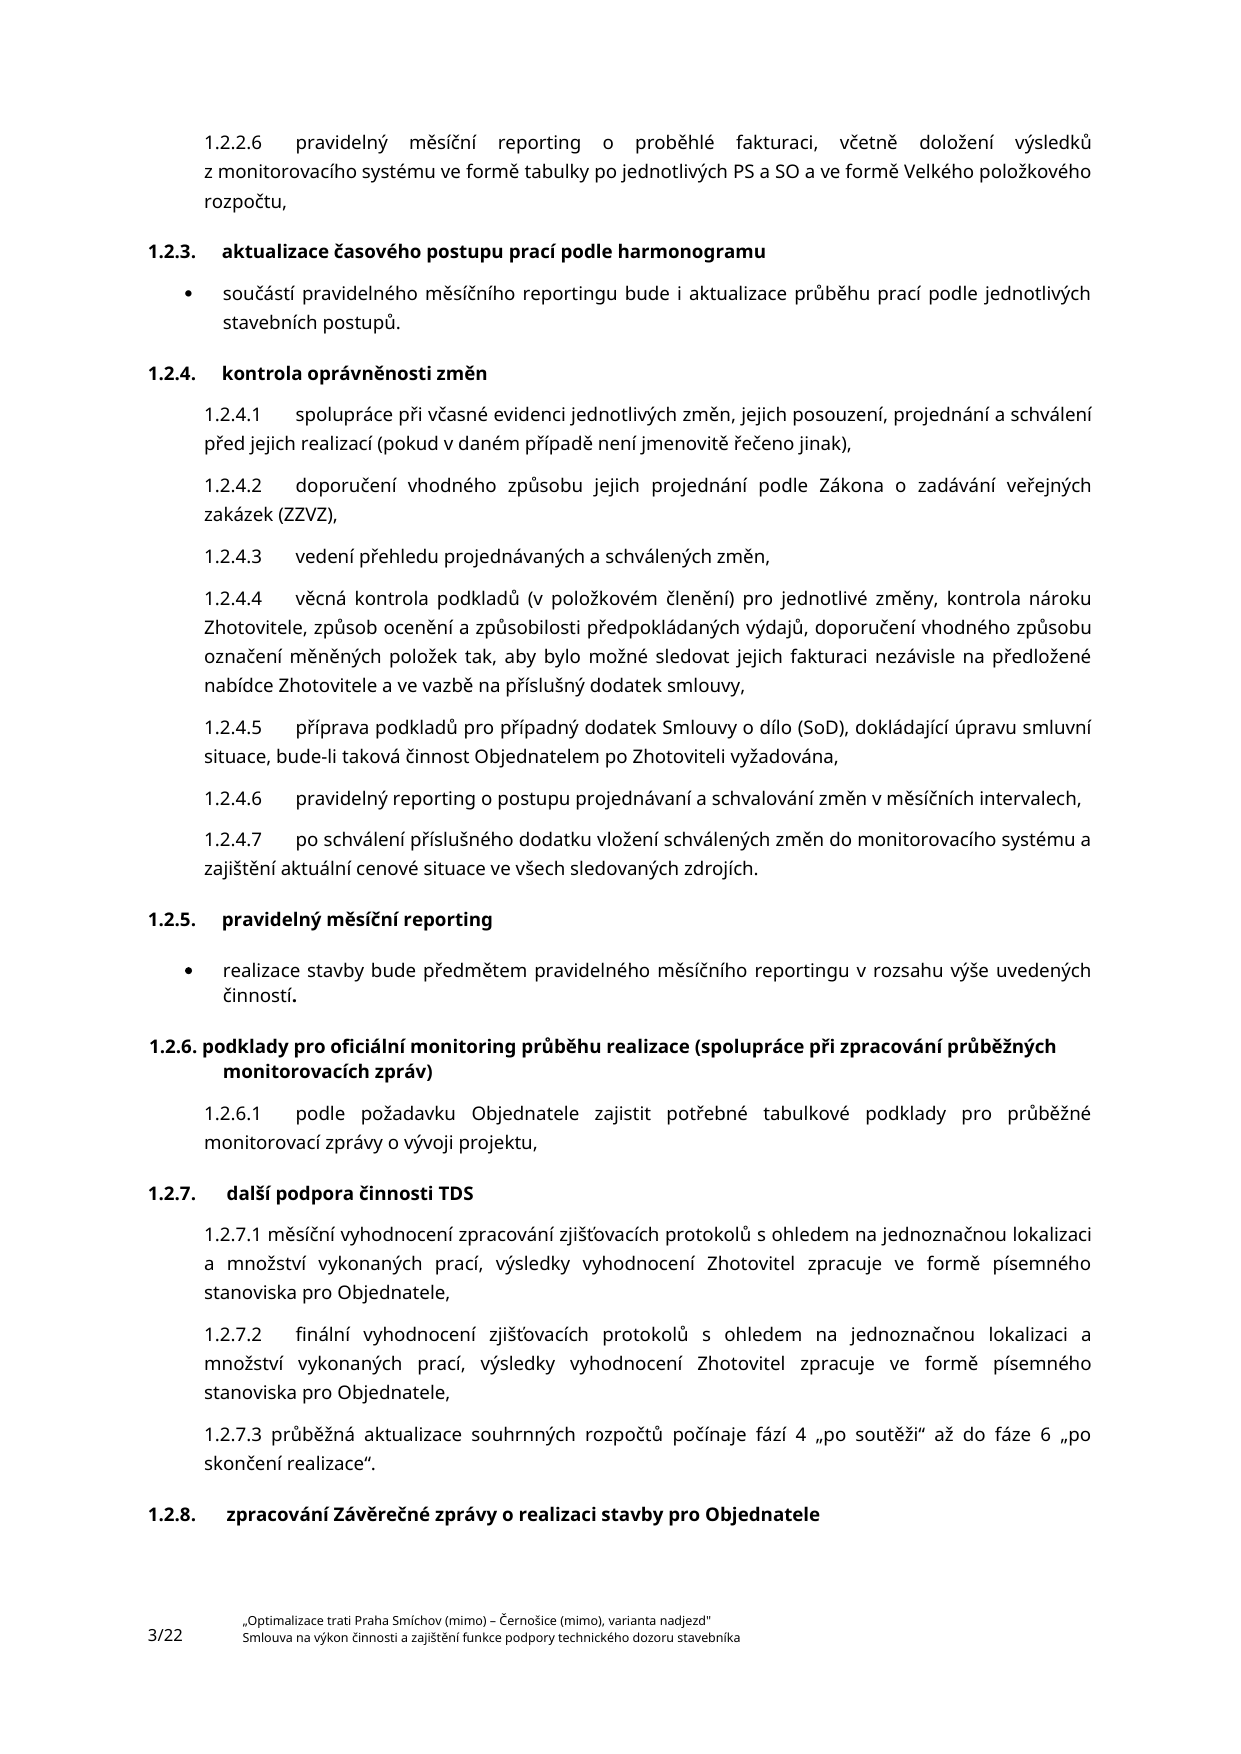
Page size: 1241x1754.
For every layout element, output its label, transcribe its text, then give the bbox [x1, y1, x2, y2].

text 1.2.6. podklady pro oficiální monitoring průběhu realizace (spolupráce při zpracování průběžných monitorovacích zpráv) [149, 1033, 1092, 1084]
list realizace stavby bude předmětem pravidelného měsíčního reportingu v rozsahu výše uvedených činností. [185, 957, 1092, 1008]
text 1.2.4.4 věcná kontrola podkladů (v položkovém členění) pro jednotlivé změny, kontrola nároku Zhotovitele, způsob ocenění a způsobilosti předpokládaných výdajů, doporučení vhodného způsobu označení měněných položek tak, aby bylo možné sledovat jejich fakturaci nezávisle na předložené nabídce Zhotovitele a ve vazbě na příslušný dodatek smlouvy, [204, 582, 1092, 698]
text 1.2.3. aktualizace časového postupu prací podle harmonogramu [148, 239, 1092, 264]
text 1.2.4.1 spolupráce při včasné evidenci jednotlivých změn, jejich posouzení, projednání a schválení před jejich realizací (pokud v daném případě není jmenovitě řečeno jinak), [204, 398, 1092, 457]
text 1.2.2.6 pravidelný měsíční reporting o proběhlé fakturaci, včetně doložení výsledků z monitorovacího systému ve formě tabulky po jednotlivých PS a SO a ve formě Velkého položkového rozpočtu, [204, 126, 1092, 214]
text 1.2.8. zpracování Závěrečné zprávy o realizaci stavby pro Objednatele [148, 1501, 1092, 1527]
text 1.2.4.7 po schválení příslušného dodatku vložení schválených změn do monitorovacího systému a zajištění aktuální cenové situace ve všech sledovaných zdrojích. [204, 823, 1092, 882]
text 1.2.7. další podpora činnosti TDS [148, 1180, 1092, 1206]
list součástí pravidelného měsíčního reportingu bude i aktualizace průběhu prací podle jednotlivých stavebních postupů. [185, 277, 1092, 335]
text 1.2.4.6 pravidelný reporting o postupu projednávaní a schvalování změn v měsíčních intervalech, [204, 782, 1092, 811]
text 1.2.4.3 vedení přehledu projednávaných a schválených změn, [204, 540, 1092, 569]
text 1.2.5. pravidelný měsíční reporting [148, 907, 1092, 932]
text 1.2.7.3 průběžná aktualizace souhrnných rozpočtů počínaje fází 4 „po soutěži“ až do fáze 6 „po skončení realizace“. [204, 1418, 1092, 1476]
text 1.2.7.1 měsíční vyhodnocení zpracování zjišťovacích protokolů s ohledem na jednoznačnou lokalizaci a množství vykonaných prací, výsledky vyhodnocení Zhotovitel zpracuje ve formě písemného stanoviska pro Objednatele, [204, 1218, 1092, 1306]
text 1.2.6.1 podle požadavku Objednatele zajistit potřebné tabulkové podklady pro průběžné monitorovací zprávy o vývoji projektu, [204, 1097, 1092, 1155]
text 1.2.7.2 finální vyhodnocení zjišťovacích protokolů s ohledem na jednoznačnou lokalizaci a množství vykonaných prací, výsledky vyhodnocení Zhotovitel zpracuje ve formě písemného stanoviska pro Objednatele, [204, 1318, 1092, 1406]
text 1.2.4. kontrola oprávněnosti změn [148, 360, 1092, 386]
text 1.2.4.5 příprava podkladů pro případný dodatek Smlouvy o dílo (SoD), dokládající úpravu smluvní situace, bude-li taková činnost Objednatelem po Zhotoviteli vyžadována, [204, 711, 1092, 769]
text 1.2.4.2 doporučení vhodného způsobu jejich projednání podle Zákona o zadávání veřejných zakázek (ZZVZ), [204, 469, 1092, 527]
